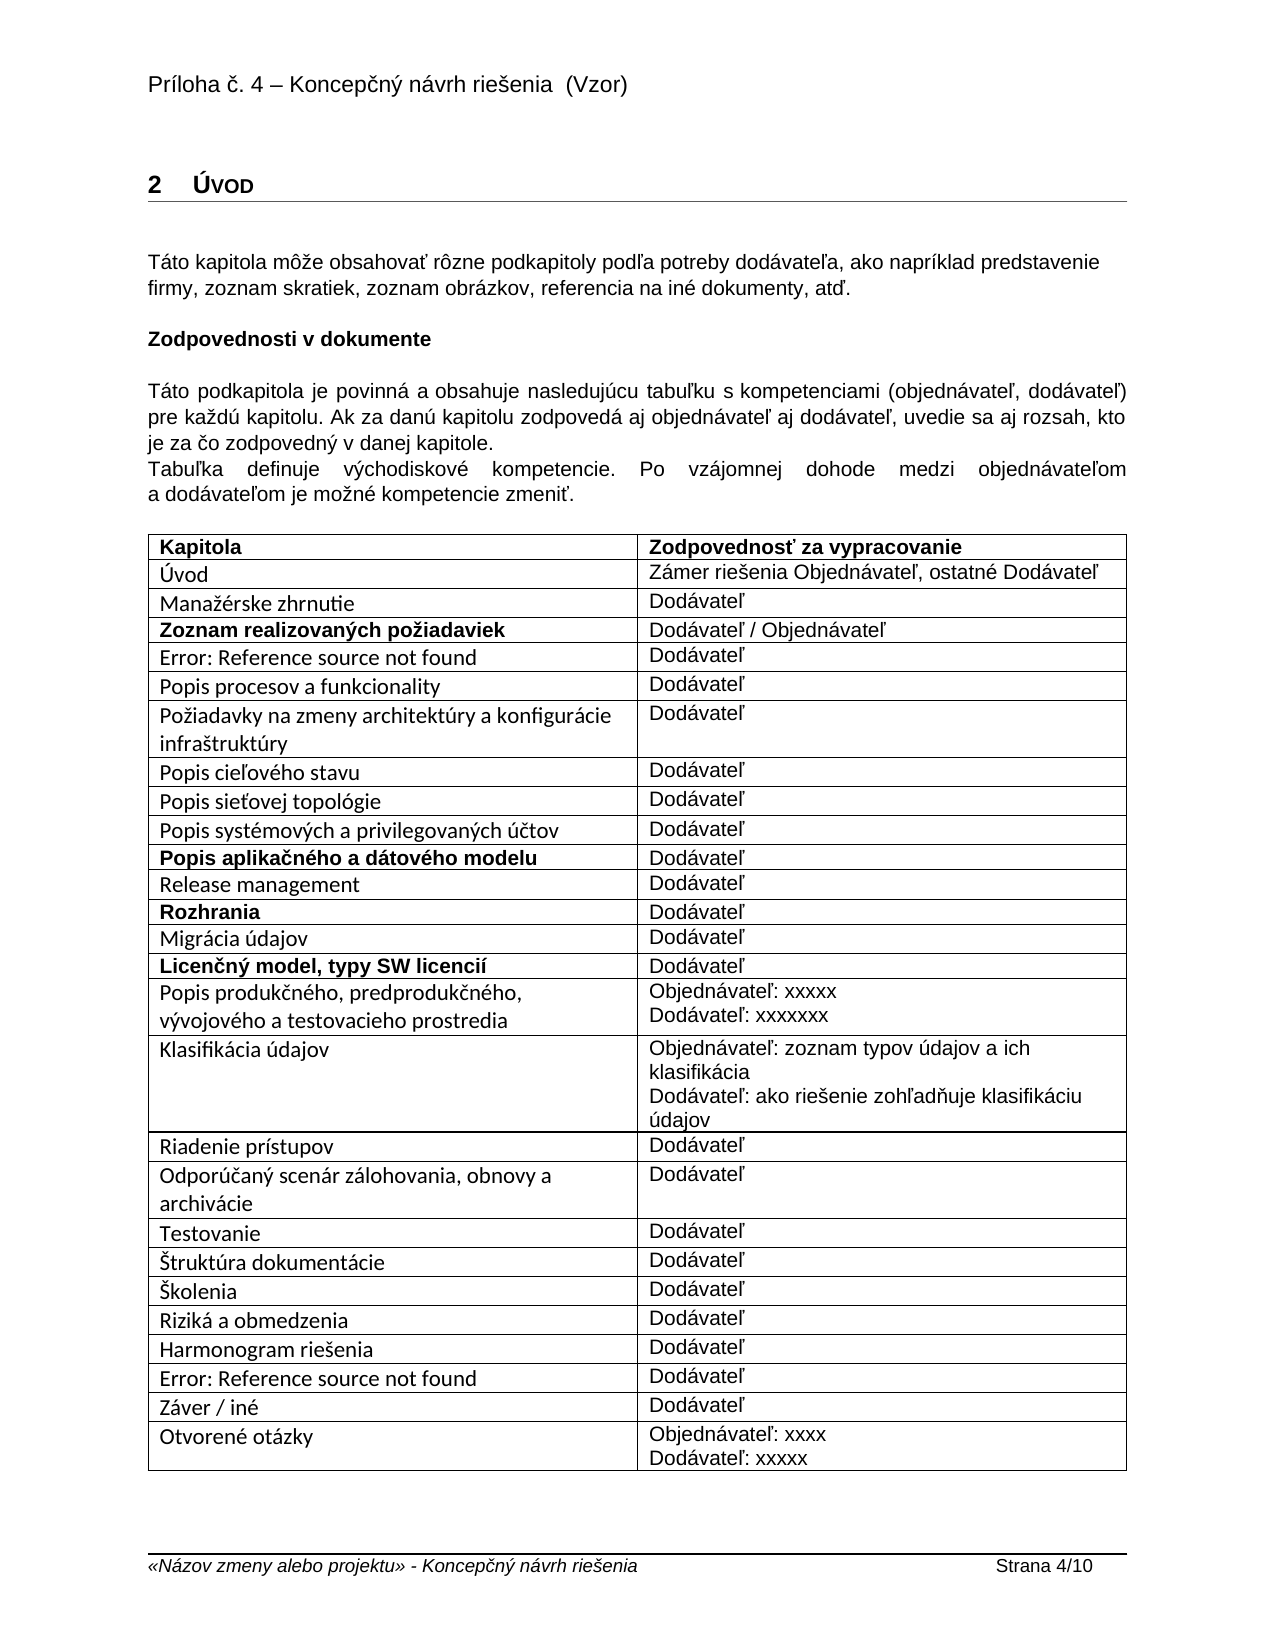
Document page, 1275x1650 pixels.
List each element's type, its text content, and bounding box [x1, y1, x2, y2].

table_cell Riadenie prístupov [149, 1133, 637, 1161]
table_cell Dodávateľ [638, 758, 1126, 786]
table_cell Dodávateľ [638, 925, 1126, 952]
table_cell Dodávateľ [638, 1335, 1126, 1363]
table_cell Dodávateľ [638, 1248, 1126, 1276]
table_cell Záver / iné [149, 1393, 637, 1421]
table_cell Dodávateľ [638, 1219, 1126, 1247]
text Tabuľka definuje východiskové kompetencie. Po vzájomnej dohode medzi objednávateľom a dodávateľom je možné kompetencie zmeniť. [148, 456, 1127, 506]
table_cell Dodávateľ / Objednávateľ [638, 618, 1126, 642]
table_cell Popis systémových a privilegovaných účtov [149, 816, 637, 844]
table_cell Popis cieľového stavu infraštruktúry [149, 758, 637, 786]
table_cell Popis sieťovej topológie [149, 787, 637, 815]
table_cell Odporúčaný scenár zálohovania, obnovy a archivácie [149, 1162, 637, 1218]
table_cell Otvorené otázky [149, 1422, 637, 1470]
text Zodpovednosti v dokumente [148, 327, 1127, 351]
table_cell Štruktúra dokumentácie [149, 1248, 637, 1276]
table_cell Dodávateľ [638, 1364, 1126, 1392]
text Úvod [148, 170, 1127, 201]
table_cell Dodávateľ [638, 672, 1126, 700]
table_cell Migrácia údajov [149, 925, 637, 952]
table_cell Riziká a obmedzenia [149, 1306, 637, 1334]
table_cell Dodávateľ [638, 787, 1126, 815]
table_cell Rozhrania [149, 900, 637, 923]
table_cell Dodávateľ [638, 845, 1126, 869]
table_cell Dodávateľ [638, 1393, 1126, 1421]
table_cell Popis aplikačného a dátového modelu [149, 845, 637, 869]
table_cell Úvod [149, 560, 637, 588]
table_cell Dodávateľ [638, 643, 1126, 671]
table_cell Dodávateľ [638, 954, 1126, 977]
table_cell Výsledky analýzy a zoznam požiadaviek [149, 618, 637, 642]
table_cell Zámer riešenia Objednávateľ, ostatné Dodávateľ [638, 560, 1126, 588]
table_cell Harmonogram riešenia [149, 1335, 637, 1363]
table_cell Dodávateľ [638, 701, 1126, 757]
table_cell Objednávateľ: xxxx Dodávateľ: xxxxx [638, 1422, 1126, 1470]
table_cell Popis procesov a funkcionality [149, 672, 637, 700]
table_cell Dodávateľ [638, 816, 1126, 844]
table_cell Patch management [149, 870, 637, 898]
table_cell Dodávateľ [638, 1162, 1126, 1218]
table_cell Dodávateľ [638, 900, 1126, 923]
table_cell Dodávateľ [638, 1133, 1126, 1161]
table_cell Manažérske zhrnutie [149, 589, 637, 617]
table_header Zodpovednosť za vypracovanie [638, 535, 1126, 559]
table_cell Dodávateľ [638, 589, 1126, 617]
table_cell Objednávateľ: xxxxx Dodávateľ: xxxxxxx [638, 979, 1126, 1034]
text Táto kapitola môže obsahovať rôzne podkapitoly podľa potreby dodávateľa, ako napríklad predstavenie firmy, zoznam skratiek, zoznam obrázkov, referencia na iné dokumenty, atď. [148, 250, 1127, 299]
table_cell Školenia [149, 1277, 637, 1305]
table_cell Testovanie [149, 1219, 637, 1247]
table_cell Klasifikácia údajov [149, 1036, 637, 1131]
table_cell Požiadavky na zmeny architektúry a konfigurácie infraštruktúry [149, 701, 637, 757]
table_cell Dodávateľ [638, 1277, 1126, 1305]
table_cell Dodávateľ [638, 870, 1126, 898]
table_cell Objednávateľ: zoznam typov údajov a ich klasifikácia Dodávateľ: ako riešenie zohľadňuje klasifikáciu údajov [638, 1036, 1126, 1131]
table_cell Popis produkčného, vývojového a testovacieho prostredia [149, 979, 637, 1034]
table_header Kapitola [149, 535, 637, 559]
table_cell Licenčný model, typy SW licencií [149, 954, 637, 977]
text Táto podkapitola je povinná a obsahuje nasledujúcu tabuľku s kompetenciami (objednávateľ, dodávateľ) pre každú kapitolu. Ak za danú kapitolu zodpovedá aj objednávateľ aj dodávateľ, uvedie sa aj rozsah, kto je za čo zodpovedný v danej kapitole. [148, 379, 1127, 454]
table_cell Dodávateľ [638, 1306, 1126, 1334]
